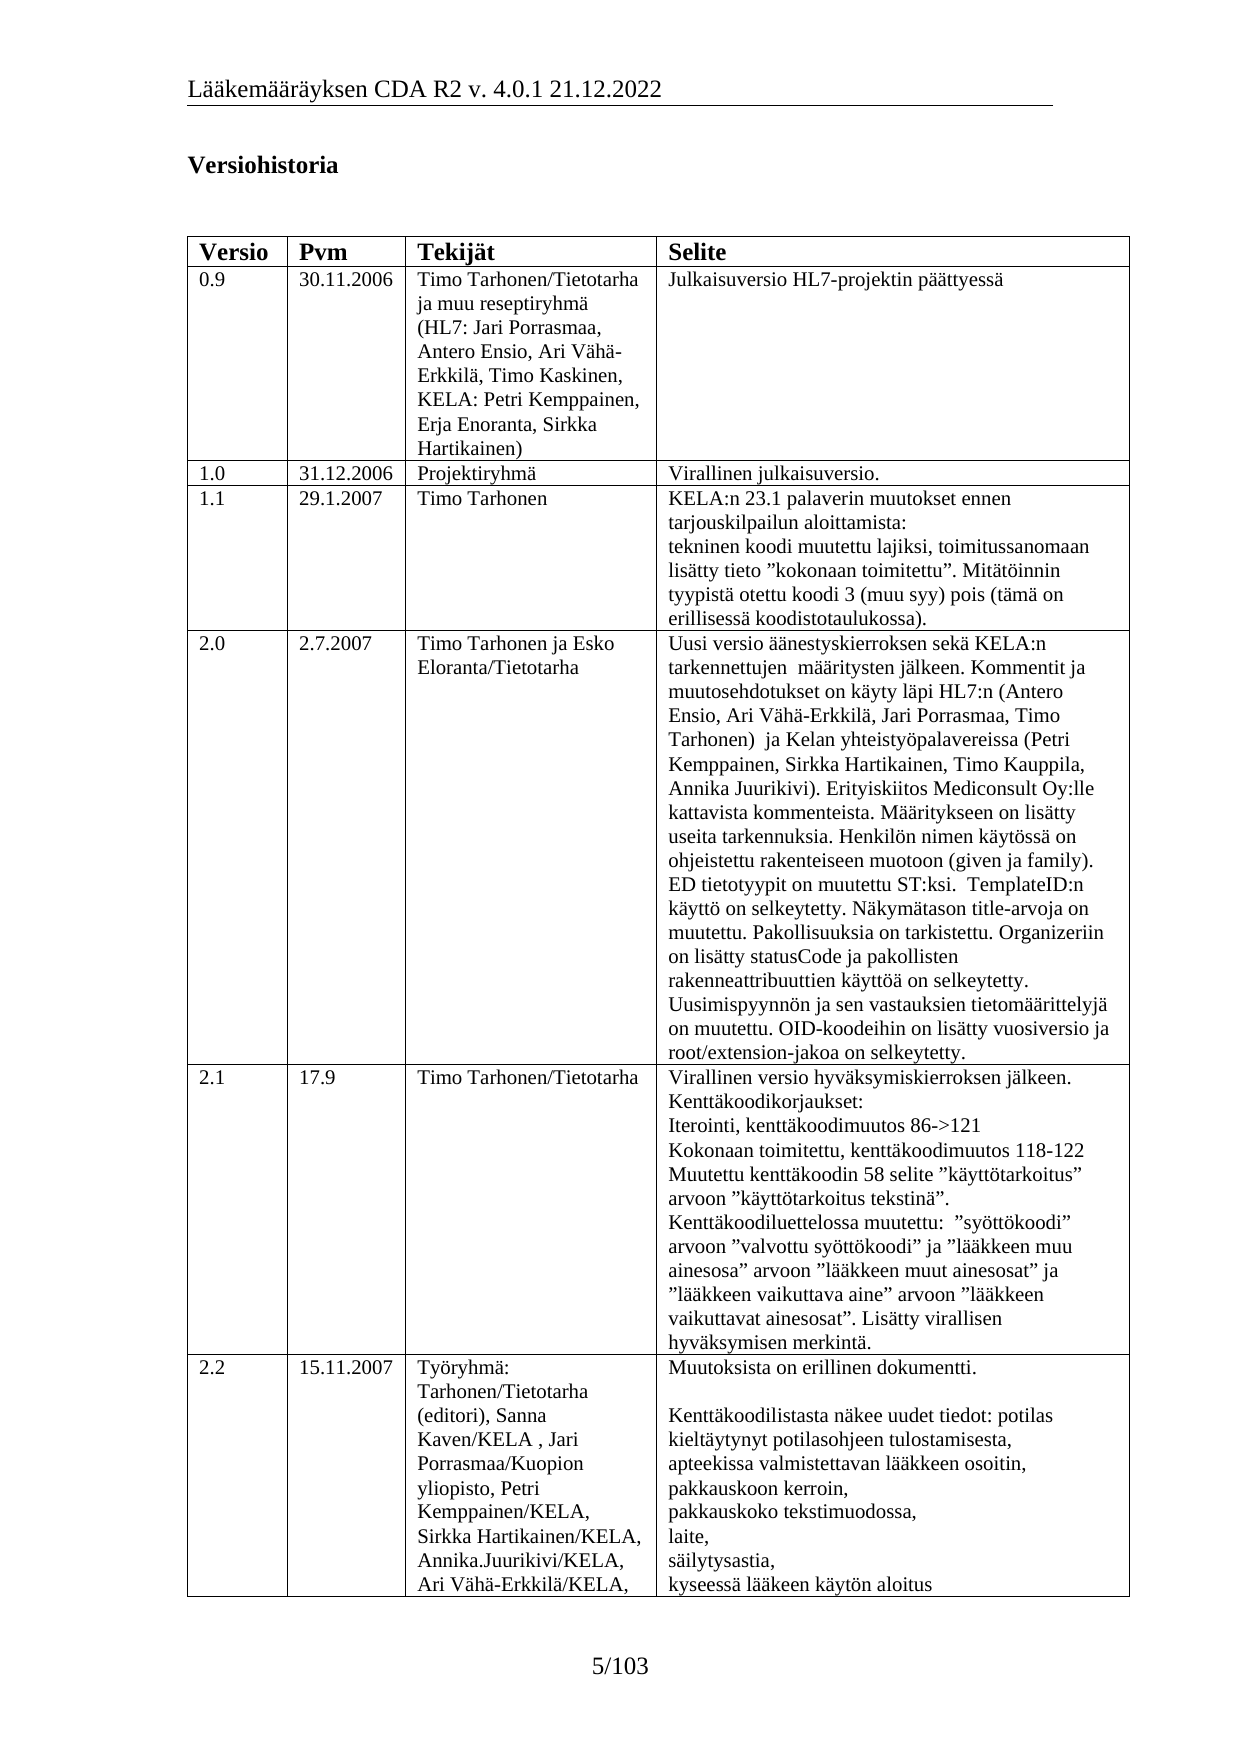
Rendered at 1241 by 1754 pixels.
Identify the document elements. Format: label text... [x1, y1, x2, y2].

table_cell Uusi versio äänestyskierroksen sekä KELA:n tarkennettujen määritysten jälkeen. Kommentit ja muutosehdotukset on käyty läpi HL7:n (Antero Ensio, Ari Vähä-Erkkilä, Jari Porrasmaa, Timo Tarhonen) ja Kelan yhteistyöpalavereissa (Petri Kemppainen, Sirkka Hartikainen, Timo Kauppila, Annika Juurikivi). Erityiskiitos Mediconsult Oy:lle kattavista kommenteista. Määritykseen on lisätty useita tarkennuksia. Henkilön nimen käytössä on ohjeistettu rakenteiseen muotoon (given ja family). ED tietotyypit on muutettu ST:ksi. TemplateID:n käyttö on selkeytetty. Näkymätason title-arvoja on muutettu. Pakollisuuksia on tarkistettu. Organizeriin on lisätty statusCode ja pakollisten rakenneattribuuttien käyttöä on selkeytetty. Uusimispyynnön ja sen vastauksien tietomäärittelyjä on muutettu. OID-koodeihin on lisätty vuosiversio ja root/extension-jakoa on selkeytetty. [657, 631, 1129, 1064]
table_cell Timo Tarhonen [406, 486, 656, 630]
table_cell Virallinen julkaisuversio. [657, 461, 1129, 485]
table_cell Timo Tarhonen/Tietotarha [406, 1065, 656, 1354]
table_cell Timo Tarhonen/Tietotarha ja muu reseptiryhmä (HL7: Jari Porrasmaa, Antero Ensio, Ari Vähä-Erkkilä, Timo Kaskinen, KELA: Petri Kemppainen, Erja Enoranta, Sirkka Hartikainen) [406, 267, 656, 459]
table_cell KELA:n 23.1 palaverin muutokset ennen tarjouskilpailun aloittamista: tekninen koodi muutettu lajiksi, toimitussanomaan lisätty tieto ”kokonaan toimitettu”. Mitätöinnin tyypistä otettu koodi 3 (muu syy) pois (tämä on erillisessä koodistotaulukossa). [657, 486, 1129, 630]
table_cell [657, 1355, 1129, 1596]
table_header Versio [188, 237, 287, 266]
table_cell 2.1 [188, 1065, 287, 1354]
table_cell 29.1.2007 [288, 486, 405, 630]
table_cell Julkaisuversio HL7-projektin päättyessä [657, 267, 1129, 459]
table_cell 15.11.2007 [288, 1355, 405, 1596]
table_cell 17.9 [288, 1065, 405, 1354]
table_cell 2.7.2007 [288, 631, 405, 1064]
table_header Tekijät [406, 237, 656, 266]
table_header Selite [657, 237, 1129, 266]
table_cell 1.1 [188, 486, 287, 630]
table_cell 0.9 [188, 267, 287, 459]
table_header Pvm [288, 237, 405, 266]
text Versiohistoria [187, 150, 1053, 179]
table_cell Projektiryhmä [406, 461, 656, 485]
table_cell 1.0 [188, 461, 287, 485]
table_cell 30.11.2006 [288, 267, 405, 459]
table_cell 2.0 [188, 631, 287, 1064]
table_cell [406, 1355, 656, 1596]
table_cell 31.12.2006 [288, 461, 405, 485]
table_cell 2.2 [188, 1355, 287, 1596]
table_cell Virallinen versio hyväksymiskierroksen jälkeen. Kenttäkoodikorjaukset: Iterointi, kenttäkoodimuutos 86->121 Kokonaan toimitettu, kenttäkoodimuutos 118-122 Muutettu kenttäkoodin 58 selite ”käyttötarkoitus” arvoon ”käyttötarkoitus tekstinä”. Kenttäkoodiluettelossa muutettu: ”syöttökoodi” arvoon ”valvottu syöttökoodi” ja ”lääkkeen muu ainesosa” arvoon ”lääkkeen muut ainesosat” ja ”lääkkeen vaikuttava aine” arvoon ”lääkkeen vaikuttavat ainesosat”. Lisätty virallisen hyväksymisen merkintä. [657, 1065, 1129, 1354]
table_cell Timo Tarhonen ja Esko Eloranta/Tietotarha [406, 631, 656, 1064]
